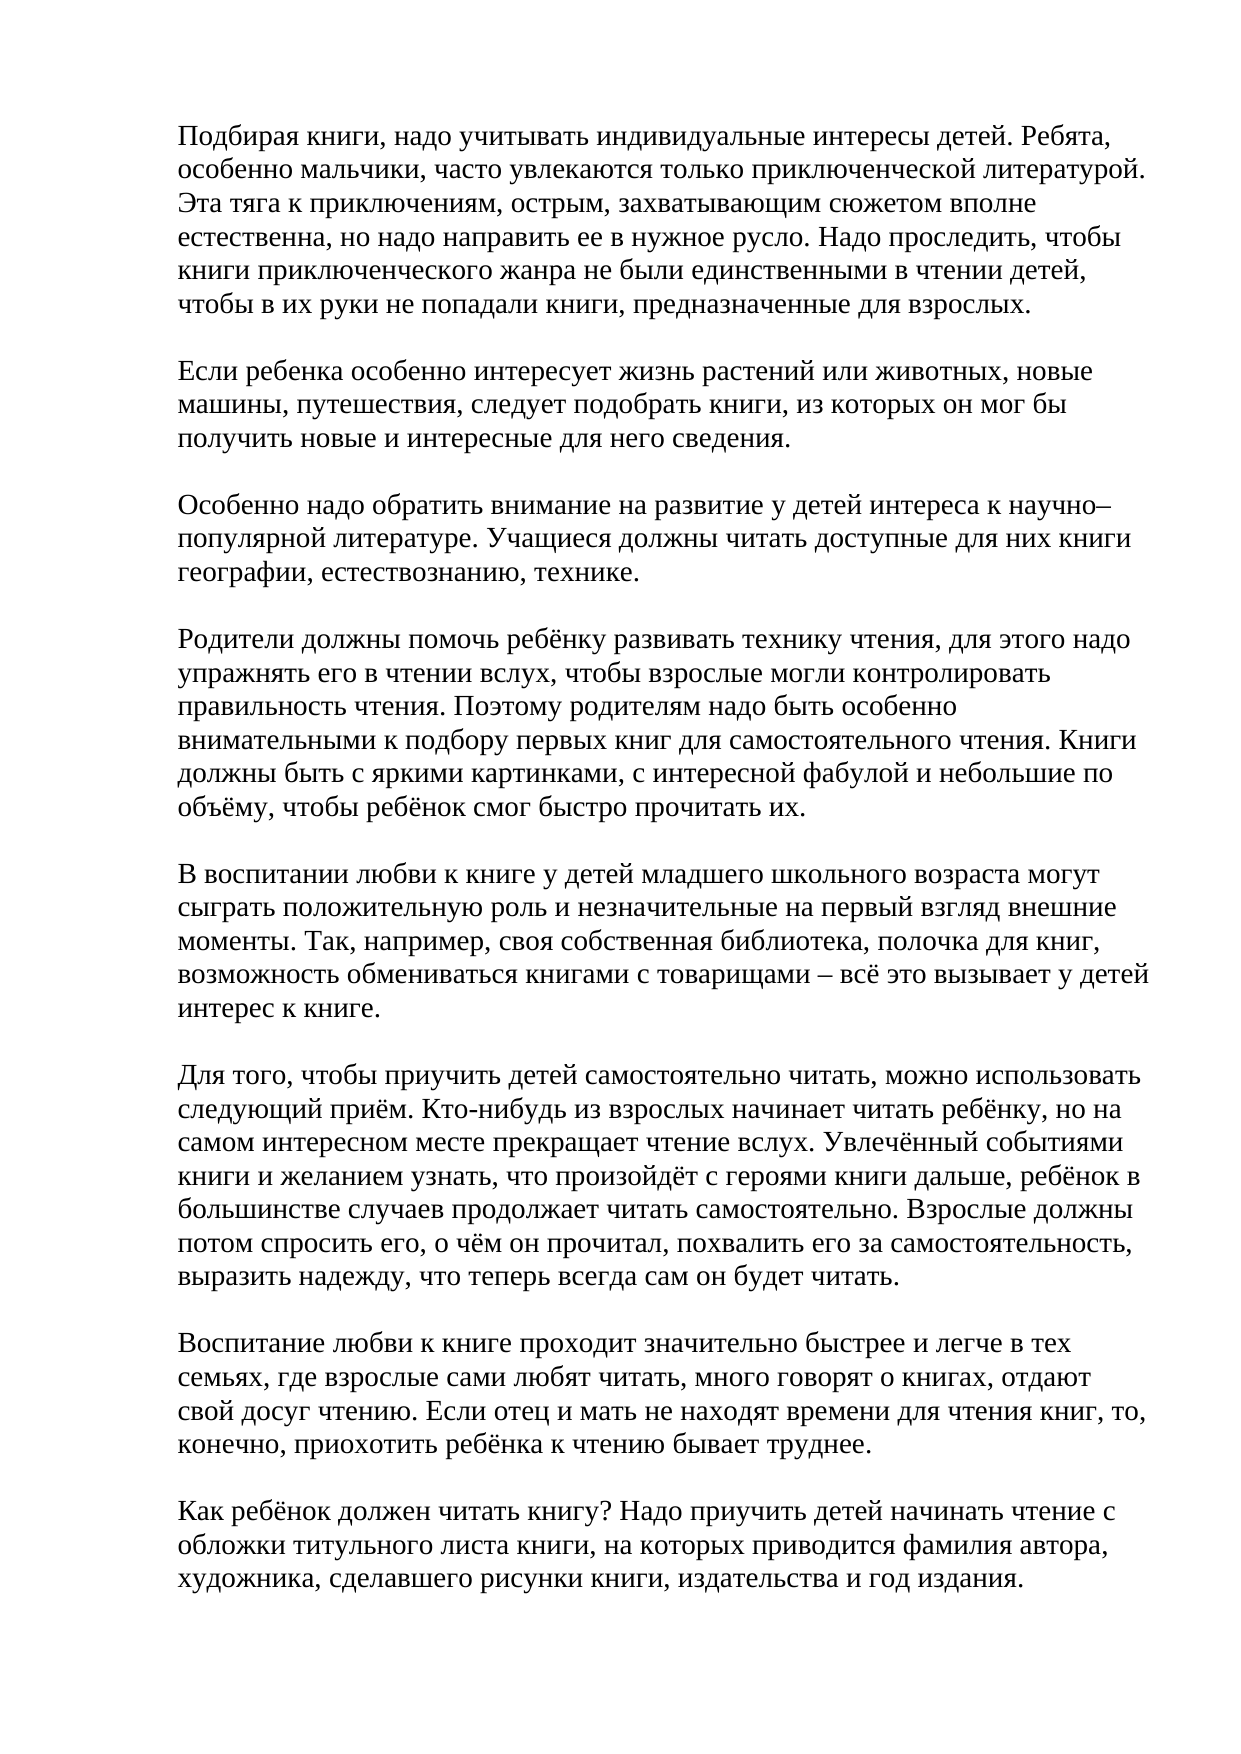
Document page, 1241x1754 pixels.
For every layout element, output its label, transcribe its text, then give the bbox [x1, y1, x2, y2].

text Особенно надо обратить внимание на развитие у детей интереса к научно– популярной литературе. Учащиеся должны читать доступные для них книги географии, естествознанию, технике. [177, 487, 1152, 588]
text Как ребёнок должен читать книгу? Надо приучить детей начинать чтение с обложки титульного листа книги, на которых приводится фамилия автора, художника, сделавшего рисунки книги, издательства и год издания. [177, 1493, 1152, 1594]
text В воспитании любви к книге у детей младшего школьного возраста могут сыграть положительную роль и незначительные на первый взгляд внешние моменты. Так, например, своя собственная библиотека, полочка для книг, возможность обмениваться книгами с товарищами – всё это вызывает у детей интерес к книге. [177, 856, 1152, 1024]
text Воспитание любви к книге проходит значительно быстрее и легче в тех семьях, где взрослые сами любят читать, много говорят о книгах, отдают свой досуг чтению. Если отец и мать не находят времени для чтения книг, то, конечно, приохотить ребёнка к чтению бывает труднее. [177, 1326, 1152, 1460]
text Для того, чтобы приучить детей самостоятельно читать, можно использовать следующий приём. Кто-нибудь из взрослых начинает читать ребёнку, но на самом интересном месте прекращает чтение вслух. Увлечённый событиями книги и желанием узнать, что произойдёт с героями книги дальше, ребёнок в большинстве случаев продолжает читать самостоятельно. Взрослые должны потом спросить его, о чём он прочитал, похвалить его за самостоятельность, выразить надежду, что теперь всегда сам он будет читать. [177, 1057, 1152, 1292]
text Подбирая книги, надо учитывать индивидуальные интересы детей. Ребята, особенно мальчики, часто увлекаются только приключенческой литературой. Эта тяга к приключениям, острым, захватывающим сюжетом вполне естественна, но надо направить ее в нужное русло. Надо проследить, чтобы книги приключенческого жанра не были единственными в чтении детей, чтобы в их руки не попадали книги, предназначенные для взрослых. [177, 118, 1152, 319]
text Родители должны помочь ребёнку развивать технику чтения, для этого надо упражнять его в чтении вслух, чтобы взрослые могли контролировать правильность чтения. Поэтому родителям надо быть особенно внимательными к подбору первых книг для самостоятельного чтения. Книги должны быть с яркими картинками, с интересной фабулой и небольшие по объёму, чтобы ребёнок смог быстро прочитать их. [177, 621, 1152, 822]
text Если ребенка особенно интересует жизнь растений или животных, новые машины, путешествия, следует подобрать книги, из которых он мог бы получить новые и интересные для него сведения. [177, 353, 1152, 453]
